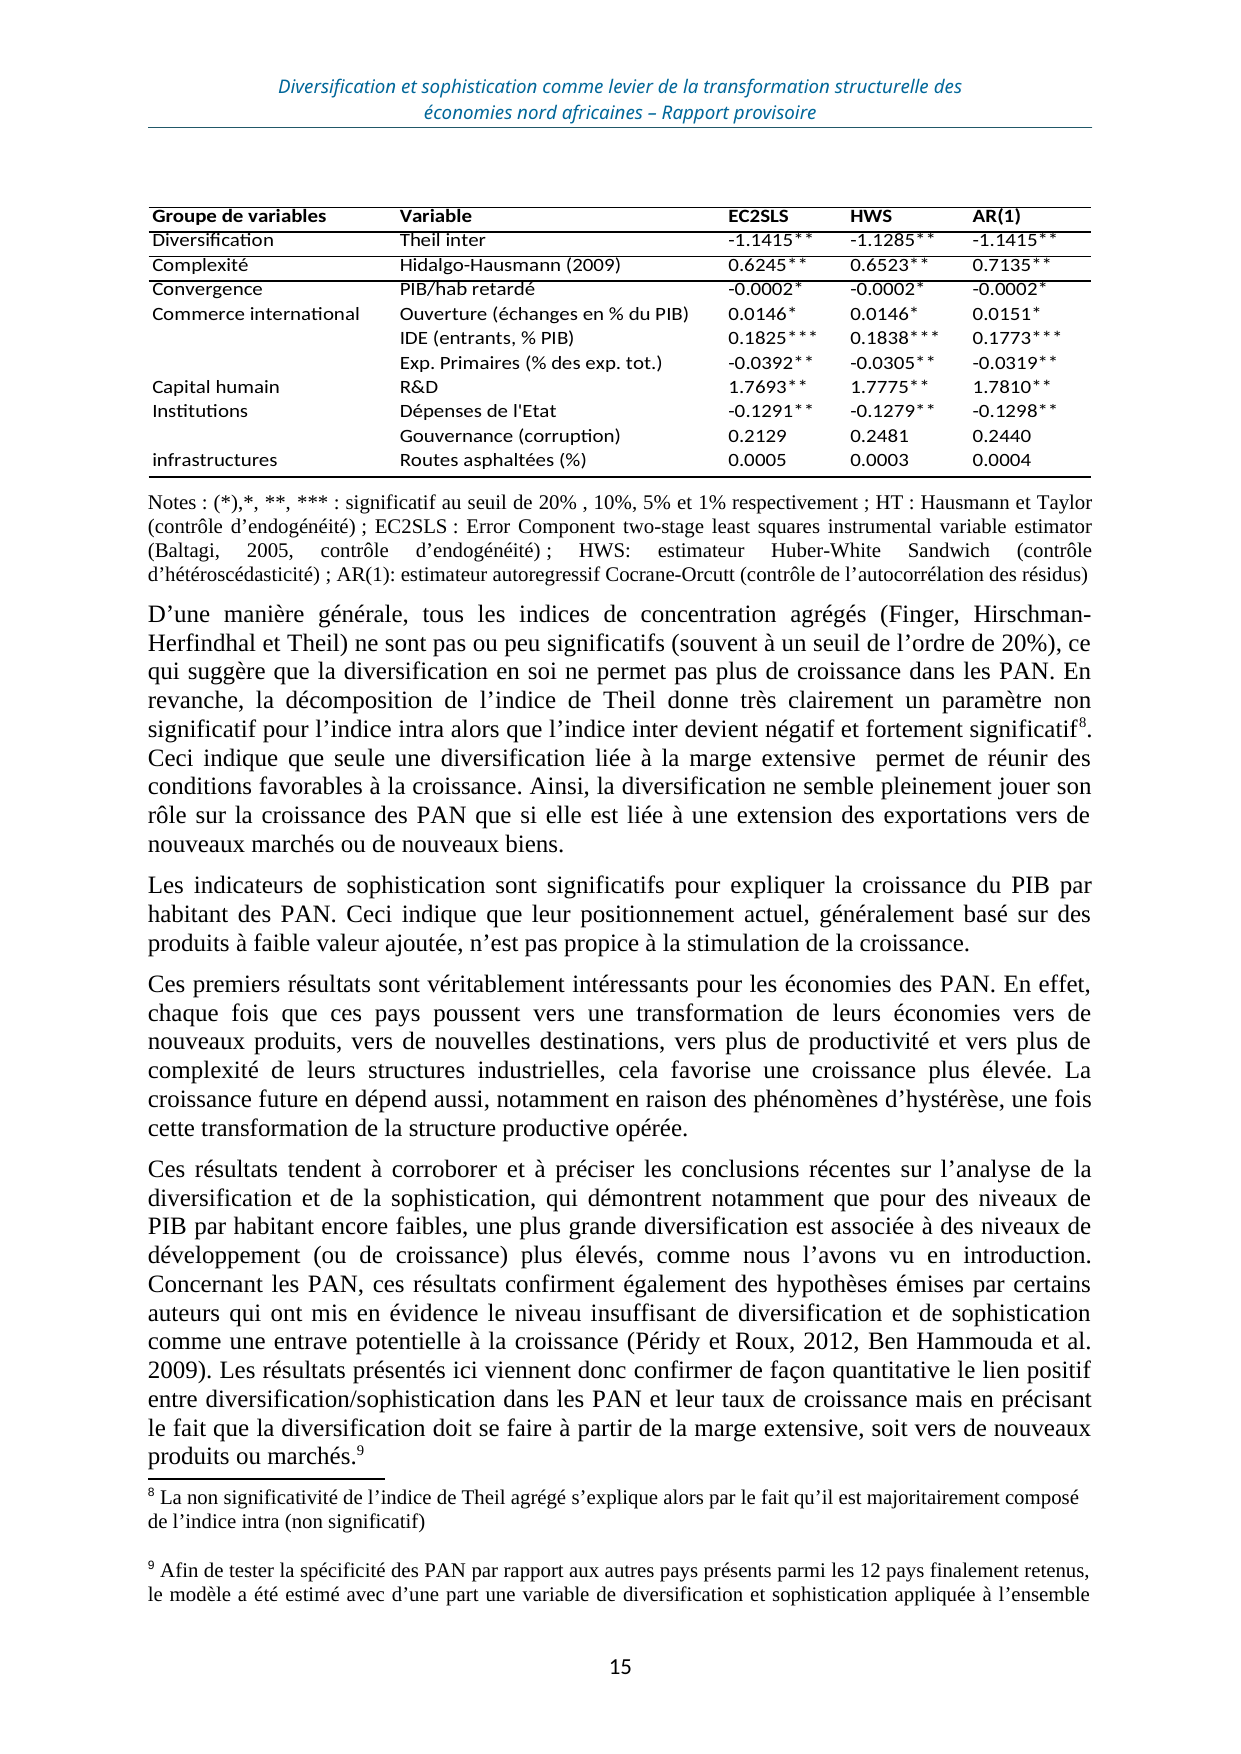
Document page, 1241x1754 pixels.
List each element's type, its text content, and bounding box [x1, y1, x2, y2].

text Notes : (*),*, **, *** : significatif au seuil de 20% , 10%, 5% et 1% respectivement ; HT : Hausmann et Taylor (contrôle d’endogénéité) ; EC2SLS : Error Component two-stage least squares instrumental variable estimator (Baltagi, 2005, contrôle d’endogénéité) ; HWS: estimateur Huber-White Sandwich (contrôle d’hétéroscédasticité) ; AR(1): estimateur autoregressif Cocrane-Orcutt (contrôle de l’autocorrélation des résidus) [148, 490, 1092, 586]
text D’une manière générale, tous les indices de concentration agrégés (Finger, Hirschman-Herfindhal et Theil) ne sont pas ou peu significatifs (souvent à un seuil de l’ordre de 20%), ce qui suggère que la diversification en soi ne permet pas plus de croissance dans les PAN. En revanche, la décomposition de l’indice de Theil donne très clairement un paramètre non significatif pour l’indice intra alors que l’indice inter devient négatif et fortement significatif. Ceci indique que seule une diversification liée à la marge extensive permet de réunir des conditions favorables à la croissance. Ainsi, la diversification ne semble pleinement jouer son rôle sur la croissance des PAN que si elle est liée à une extension des exportations vers de nouveaux marchés ou de nouveaux biens. [148, 599, 1092, 858]
text Ces premiers résultats sont véritablement intéressants pour les économies des PAN. En effet, chaque fois que ces pays poussent vers une transformation de leurs économies vers de nouveaux produits, vers de nouvelles destinations, vers plus de productivité et vers plus de complexité de leurs structures industrielles, cela favorise une croissance plus élevée. La croissance future en dépend aussi, notamment en raison des phénomènes d’hystérèse, une fois cette transformation de la structure productive opérée. [148, 969, 1092, 1141]
text Les indicateurs de sophistication sont significatifs pour expliquer la croissance du PIB par habitant des PAN. Ceci indique que leur positionnement actuel, généralement basé sur des produits à faible valeur ajoutée, n’est pas propice à la stimulation de la croissance. [148, 870, 1092, 956]
text Ces résultats tendent à corroborer et à préciser les conclusions récentes sur l’analyse de la diversification et de la sophistication, qui démontrent notamment que pour des niveaux de PIB par habitant encore faibles, une plus grande diversification est associée à des niveaux de développement (ou de croissance) plus élevés, comme nous l’avons vu en introduction. Concernant les PAN, ces résultats confirment également des hypothèses émises par certains auteurs qui ont mis en évidence le niveau insuffisant de diversification et de sophistication comme une entrave potentielle à la croissance (Péridy et Roux, 2012, Ben Hammouda et al. 2009). Les résultats présentés ici viennent donc confirmer de façon quantitative le lien positif entre diversification/sophistication dans les PAN et leur taux de croissance mais en précisant le fait que la diversification doit se faire à partir de la marge extensive, soit vers de nouveaux produits ou marchés. [148, 1154, 1092, 1470]
